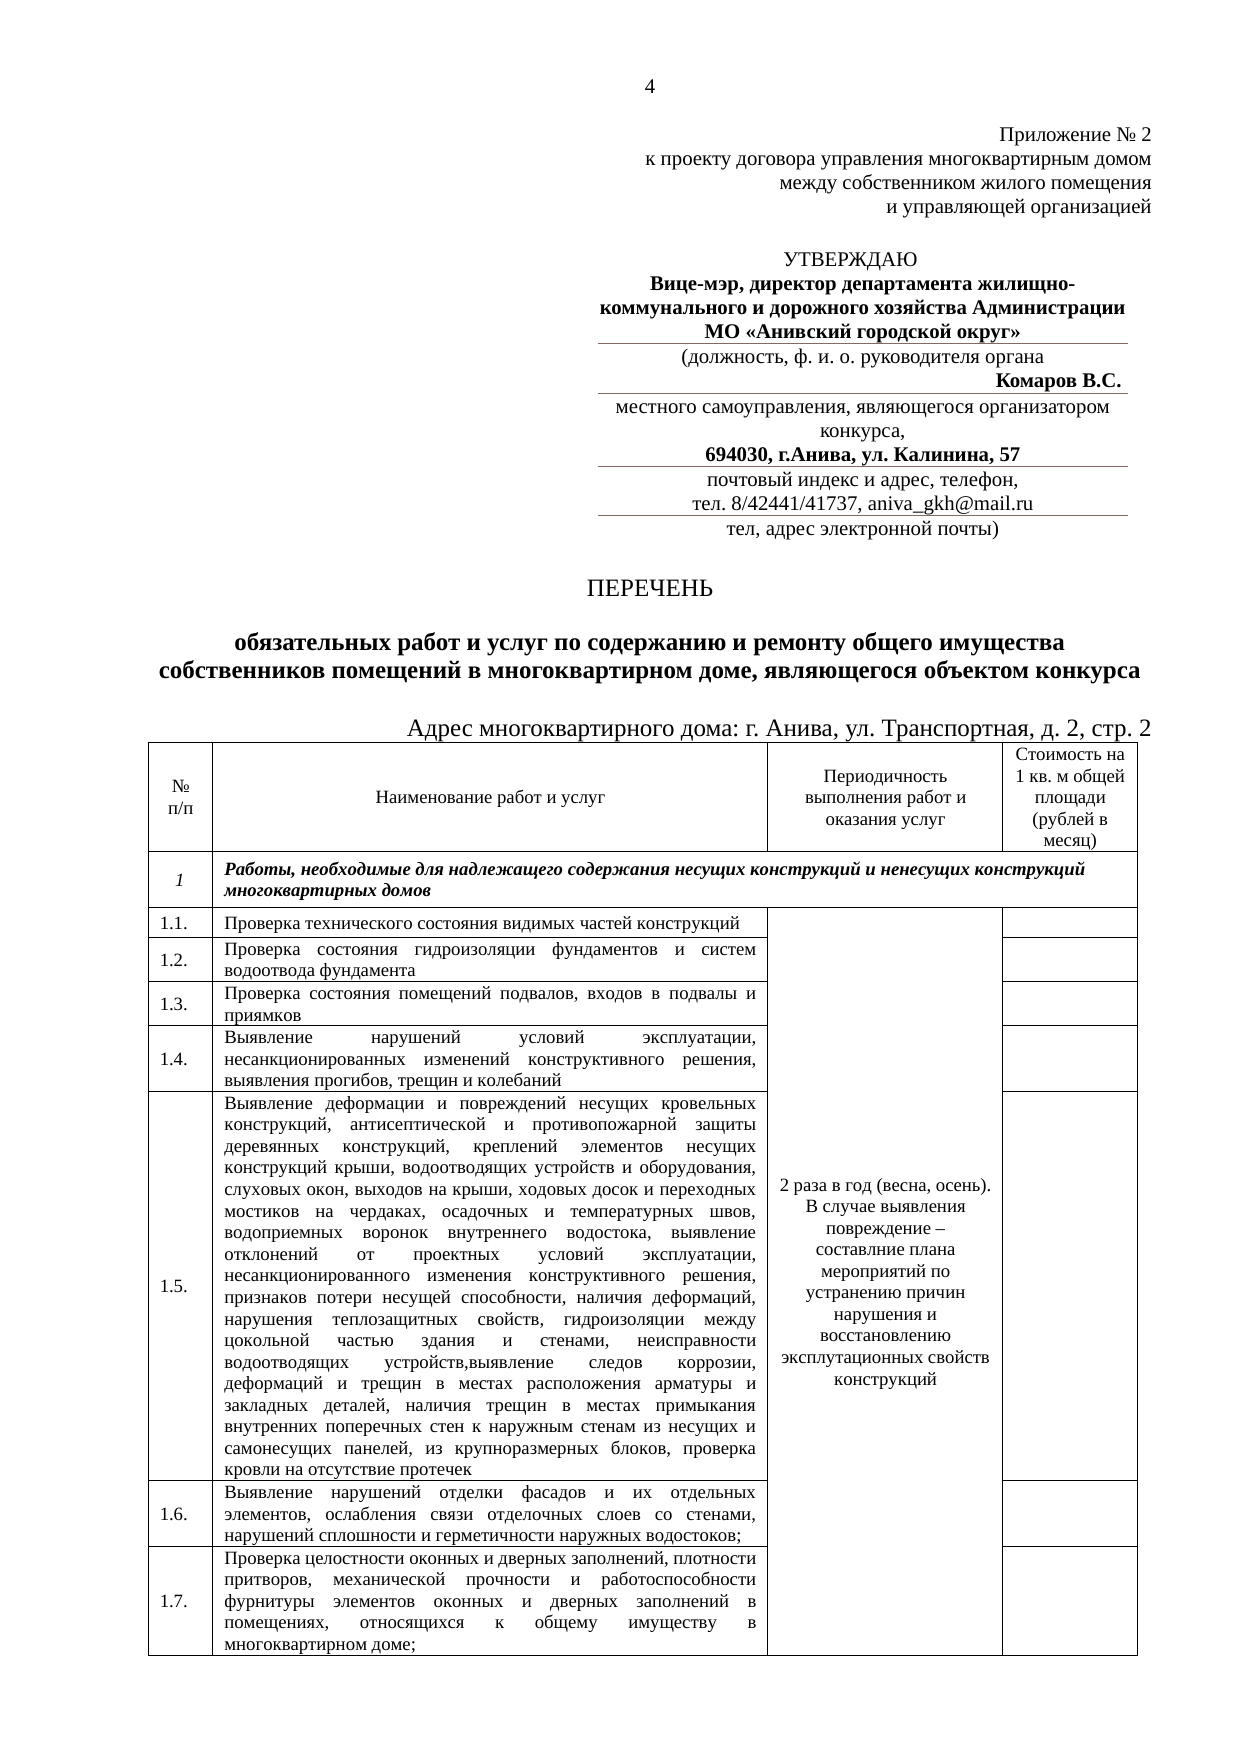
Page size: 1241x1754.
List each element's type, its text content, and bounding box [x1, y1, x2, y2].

table_header Наименование работ и услуг [213, 743, 767, 851]
text Приложение № 2 [148, 98, 1152, 146]
table_cell 1 [149, 852, 212, 907]
table_header № п/п [149, 743, 212, 851]
table_cell Выявление нарушений отделки фасадов и их отдельных элементов, ослабления связи отделочных слоев со стенами, нарушений сплошности и герметичности наружных водостоков; [213, 1481, 767, 1546]
table_cell [1003, 982, 1137, 1025]
text и управляющей организацией [148, 194, 1152, 218]
table_cell 1.5. [149, 1092, 212, 1480]
table_cell Работы, необходимые для надлежащего содержания несущих конструкций и ненесущих конструкций многоквартирных домов [213, 852, 1137, 907]
table_cell [1122, 369, 1127, 392]
table_cell 2 раза в год (весна, осень). В случае выявления повреждение – составлние плана мероприятий по устранению причин нарушения и восстановлению эксплутационных свойств конструкций [768, 908, 1002, 1654]
table_cell (должность, ф. и. о. руководителя органа [598, 344, 1127, 368]
table_cell Проверка состояния гидроизоляции фундаментов и систем водоотвода фундамента [213, 938, 767, 981]
text к проекту договора управления многоквартирным домом [148, 146, 1152, 170]
table_cell Проверка целостности оконных и дверных заполнений, плотности притворов, механической прочности и работоспособности фурнитуры элементов оконных и дверных заполнений в помещениях, относящихся к общему имуществу в многоквартирном доме; [213, 1547, 767, 1654]
text ПЕРЕЧЕНЬ [148, 573, 1152, 602]
table_cell тел. 8/42441/41737, aniva_gkh@mail.ru [598, 491, 1127, 515]
table_cell 1.7. [149, 1547, 212, 1654]
text между собственником жилого помещения [148, 170, 1152, 194]
table_cell Проверка состояния помещений подвалов, входов в подвалы и приямков [213, 982, 767, 1025]
table_cell 1.2. [149, 938, 212, 981]
table_header Периодичность выполнения работ и оказания услуг [768, 743, 1002, 851]
table_cell 1.6. [149, 1481, 212, 1546]
table_cell 1.3. [149, 982, 212, 1025]
table_cell тел, адрес электронной почты) [598, 516, 1127, 540]
text Адрес многоквартирного дома: г. Анива, ул. Транспортная, д. 2, стр. 2 [77, 713, 1152, 742]
table_header Стоимость на 1 кв. м общей площади (рублей в месяц) [1003, 743, 1137, 851]
table_cell Выявление деформации и повреждений несущих кровельных конструкций, антисептической и противопожарной защиты деревянных конструкций, креплений элементов несущих конструкций крыши, водоотводящих устройств и оборудования, слуховых окон, выходов на крыши, ходовых досок и переходных мостиков на чердаках, осадочных и температурных швов, водоприемных воронок внутреннего водостока, выявление отклонений от проектных условий эксплуатации, несанкционированного изменения конструктивного решения, признаков потери несущей способности, наличия деформаций, нарушения теплозащитных свойств, гидроизоляции между цокольной частью здания и стенами, неисправности водоотводящих устройств,выявление следов коррозии, деформаций и трещин в местах расположения арматуры и закладных деталей, наличия трещин в местах примыкания внутренних поперечных стен к наружным стенам из несущих и самонесущих панелей, из крупноразмерных блоков, проверка кровли на отсутствие протечек [213, 1092, 767, 1480]
table_cell 1.4. [149, 1026, 212, 1091]
table_cell почтовый индекс и адрес, телефон, [598, 467, 1127, 491]
table_cell [1003, 908, 1137, 937]
table_cell Проверка технического состояния видимых частей конструкций [213, 908, 767, 937]
text обязательных работ и услуг по содержанию и ремонту общего имущества собственников помещений в многоквартирном доме, являющегося объектом конкурса [148, 627, 1152, 684]
table_cell [1003, 1547, 1137, 1654]
table_cell местного самоуправления, являющегося организатором конкурса, [598, 394, 1127, 442]
table_cell [1003, 1026, 1137, 1091]
table_header Вице-мэр, директор департамента жилищно-коммунального и дорожного хозяйства Администрации МО «Анивский городской округ» [598, 271, 1127, 343]
table_cell [1003, 938, 1137, 981]
table_cell [1003, 1481, 1137, 1546]
table_cell Комаров В.С. [598, 369, 1122, 392]
table_cell 694030, г.Анива, ул. Калинина, 57 [598, 442, 1127, 466]
table_cell [1003, 1092, 1137, 1480]
table_cell Выявление нарушений условий эксплуатации, несанкционированных изменений конструктивного решения, выявления прогибов, трещин и колебаний [213, 1026, 767, 1091]
text УТВЕРЖДАЮ [133, 247, 1152, 271]
table_cell 1.1. [149, 908, 212, 937]
